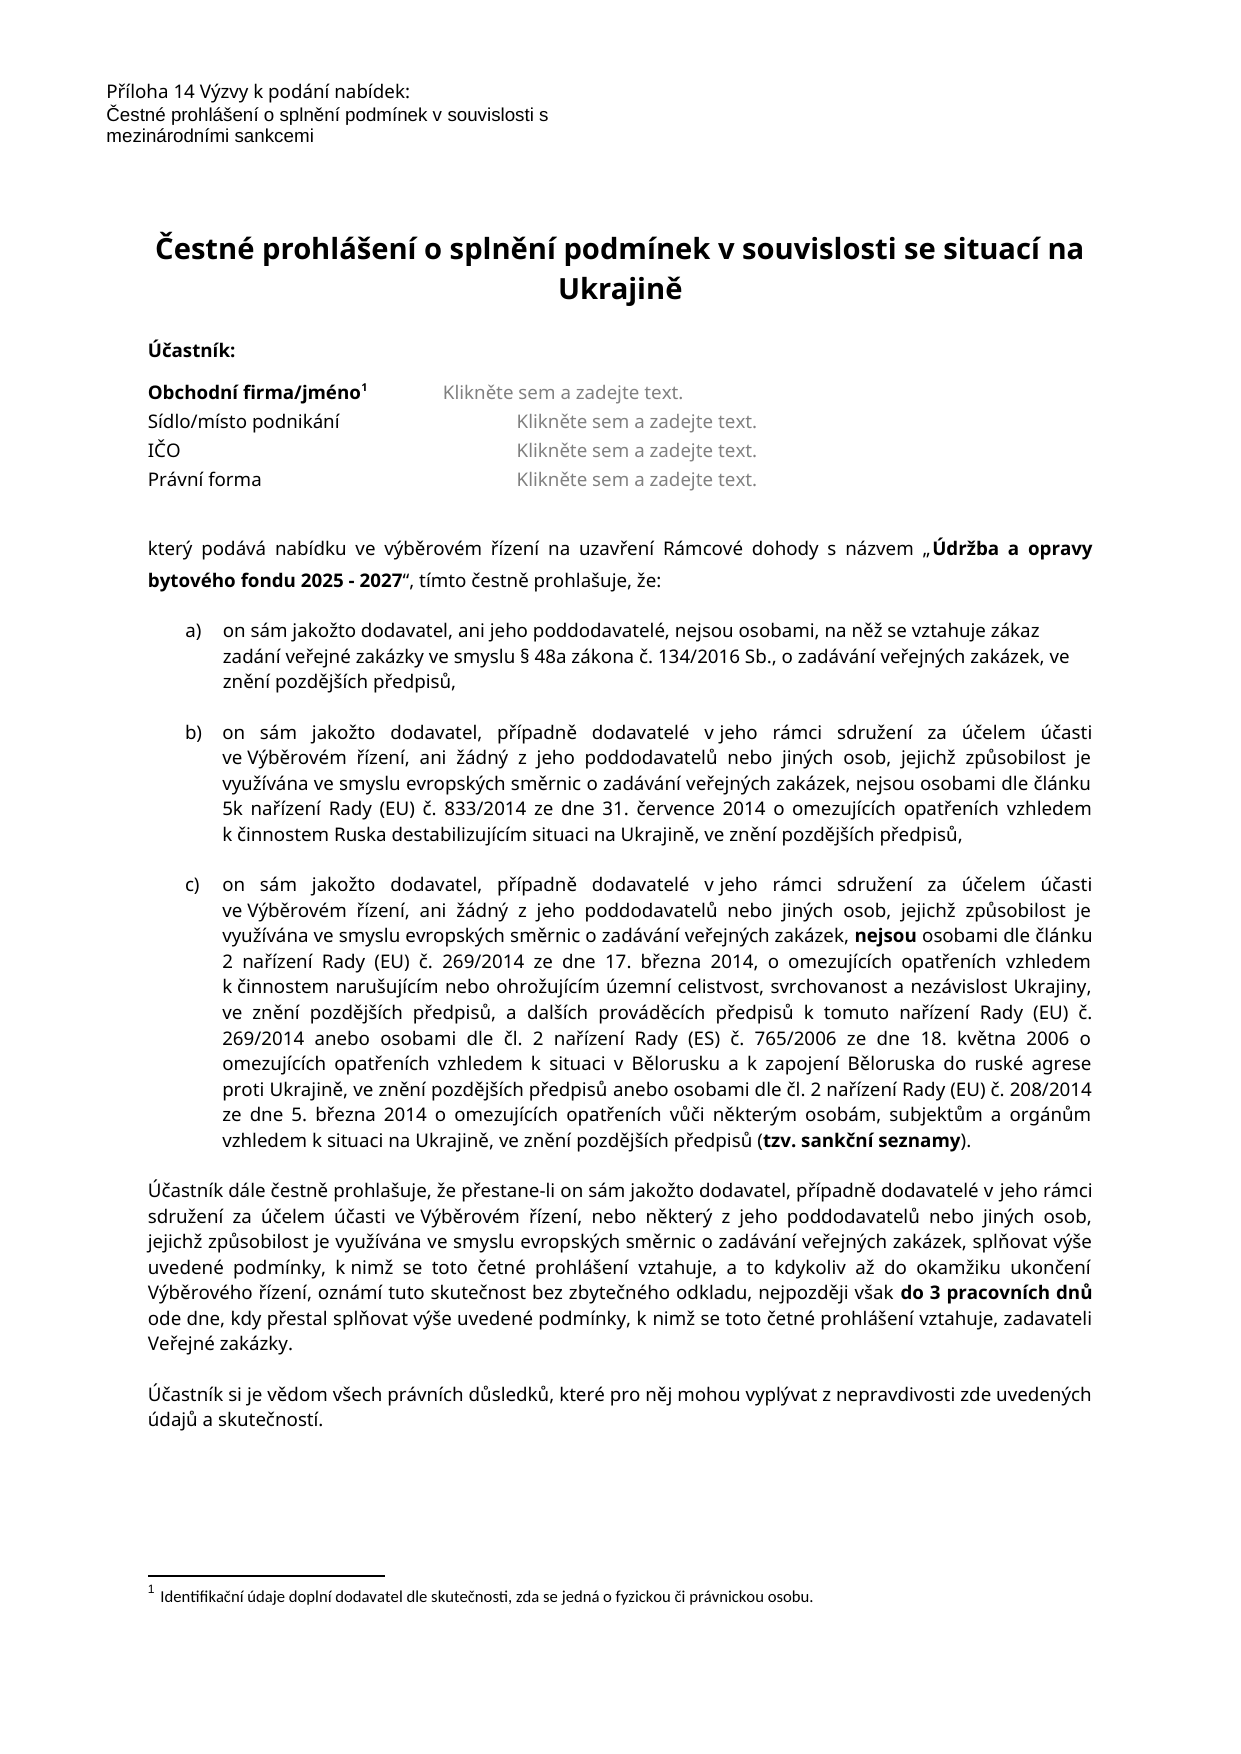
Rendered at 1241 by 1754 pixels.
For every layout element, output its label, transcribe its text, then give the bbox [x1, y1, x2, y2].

text který podává nabídku ve výběrovém řízení na uzavření Rámcové dohody s názvem „Údržba a opravy bytového fondu 2025 - 2027“, tímto čestně prohlašuje, že: [148, 530, 1093, 592]
list on sám jakožto dodavatel, případně dodavatelé v jeho rámci sdružení za účelem účasti ve Výběrovém řízení, ani žádný z jeho poddodavatelů nebo jiných osob, jejichž způsobilost je využívána ve smyslu evropských směrnic o zadávání veřejných zakázek, nejsou osobami dle článku 5k nařízení Rady (EU) č. 833/2014 ze dne 31. července 2014 o omezujících opatřeních vzhledem k činnostem Ruska destabilizujícím situaci na Ukrajině, ve znění pozdějších předpisů, [185, 719, 1093, 847]
list on sám jakožto dodavatel, případně dodavatelé v jeho rámci sdružení za účelem účasti ve Výběrovém řízení, ani žádný z jeho poddodavatelů nebo jiných osob, jejichž způsobilost je využívána ve smyslu evropských směrnic o zadávání veřejných zakázek, nejsou osobami dle článku 2 nařízení Rady (EU) č. 269/2014 ze dne 17. března 2014, o omezujících opatřeních vzhledem k činnostem narušujícím nebo ohrožujícím územní celistvost, svrchovanost a nezávislost Ukrajiny, ve znění pozdějších předpisů, a dalších prováděcích předpisů k tomuto nařízení Rady (EU) č. 269/2014 anebo osobami dle čl. 2 nařízení Rady (ES) č. 765/2006 ze dne 18. května 2006 o omezujících opatřeních vzhledem k situaci v Bělorusku a k zapojení Běloruska do ruské agrese proti Ukrajině, ve znění pozdějších předpisů anebo osobami dle čl. 2 nařízení Rady (EU) č. 208/2014 ze dne 5. března 2014 o omezujících opatřeních vůči některým osobám, subjektům a orgánům vzhledem k situaci na Ukrajině, ve znění pozdějších předpisů (tzv. sankční seznamy). [185, 872, 1093, 1152]
text Právní forma [148, 463, 1093, 492]
list on sám jakožto dodavatel, ani jeho poddodavatelé, nejsou osobami, na něž se vztahuje zákaz zadání veřejné zakázky ve smyslu § 48a zákona č. 134/2016 Sb., o zadávání veřejných zakázek, ve znění pozdějších předpisů, [185, 617, 1093, 694]
text IČO [148, 434, 1093, 463]
text Sídlo/místo podnikání [148, 405, 1093, 434]
text Účastník dále čestně prohlašuje, že přestane-li on sám jakožto dodavatel, případně dodavatelé v jeho rámci sdružení za účelem účasti ve Výběrovém řízení, nebo některý z jeho poddodavatelů nebo jiných osob, jejichž způsobilost je využívána ve smyslu evropských směrnic o zadávání veřejných zakázek, splňovat výše uvedené podmínky, k nimž se toto četné prohlášení vztahuje, a to kdykoliv až do okamžiku ukončení Výběrového řízení, oznámí tuto skutečnost bez zbytečného odkladu, nejpozději však do 3 pracovních dnů ode dne, kdy přestal splňovat výše uvedené podmínky, k nimž se toto četné prohlášení vztahuje, zadavateli Veřejné zakázky. [148, 1177, 1093, 1356]
text Účastník si je vědom všech právních důsledků, které pro něj mohou vyplývat z nepravdivosti zde uvedených údajů a skutečností. [148, 1381, 1093, 1432]
text Obchodní firma/jméno [148, 376, 1093, 405]
text Účastník: [148, 333, 1093, 364]
title Čestné prohlášení o splnění podmínek v souvislosti se situací na Ukrajině [148, 228, 1093, 308]
